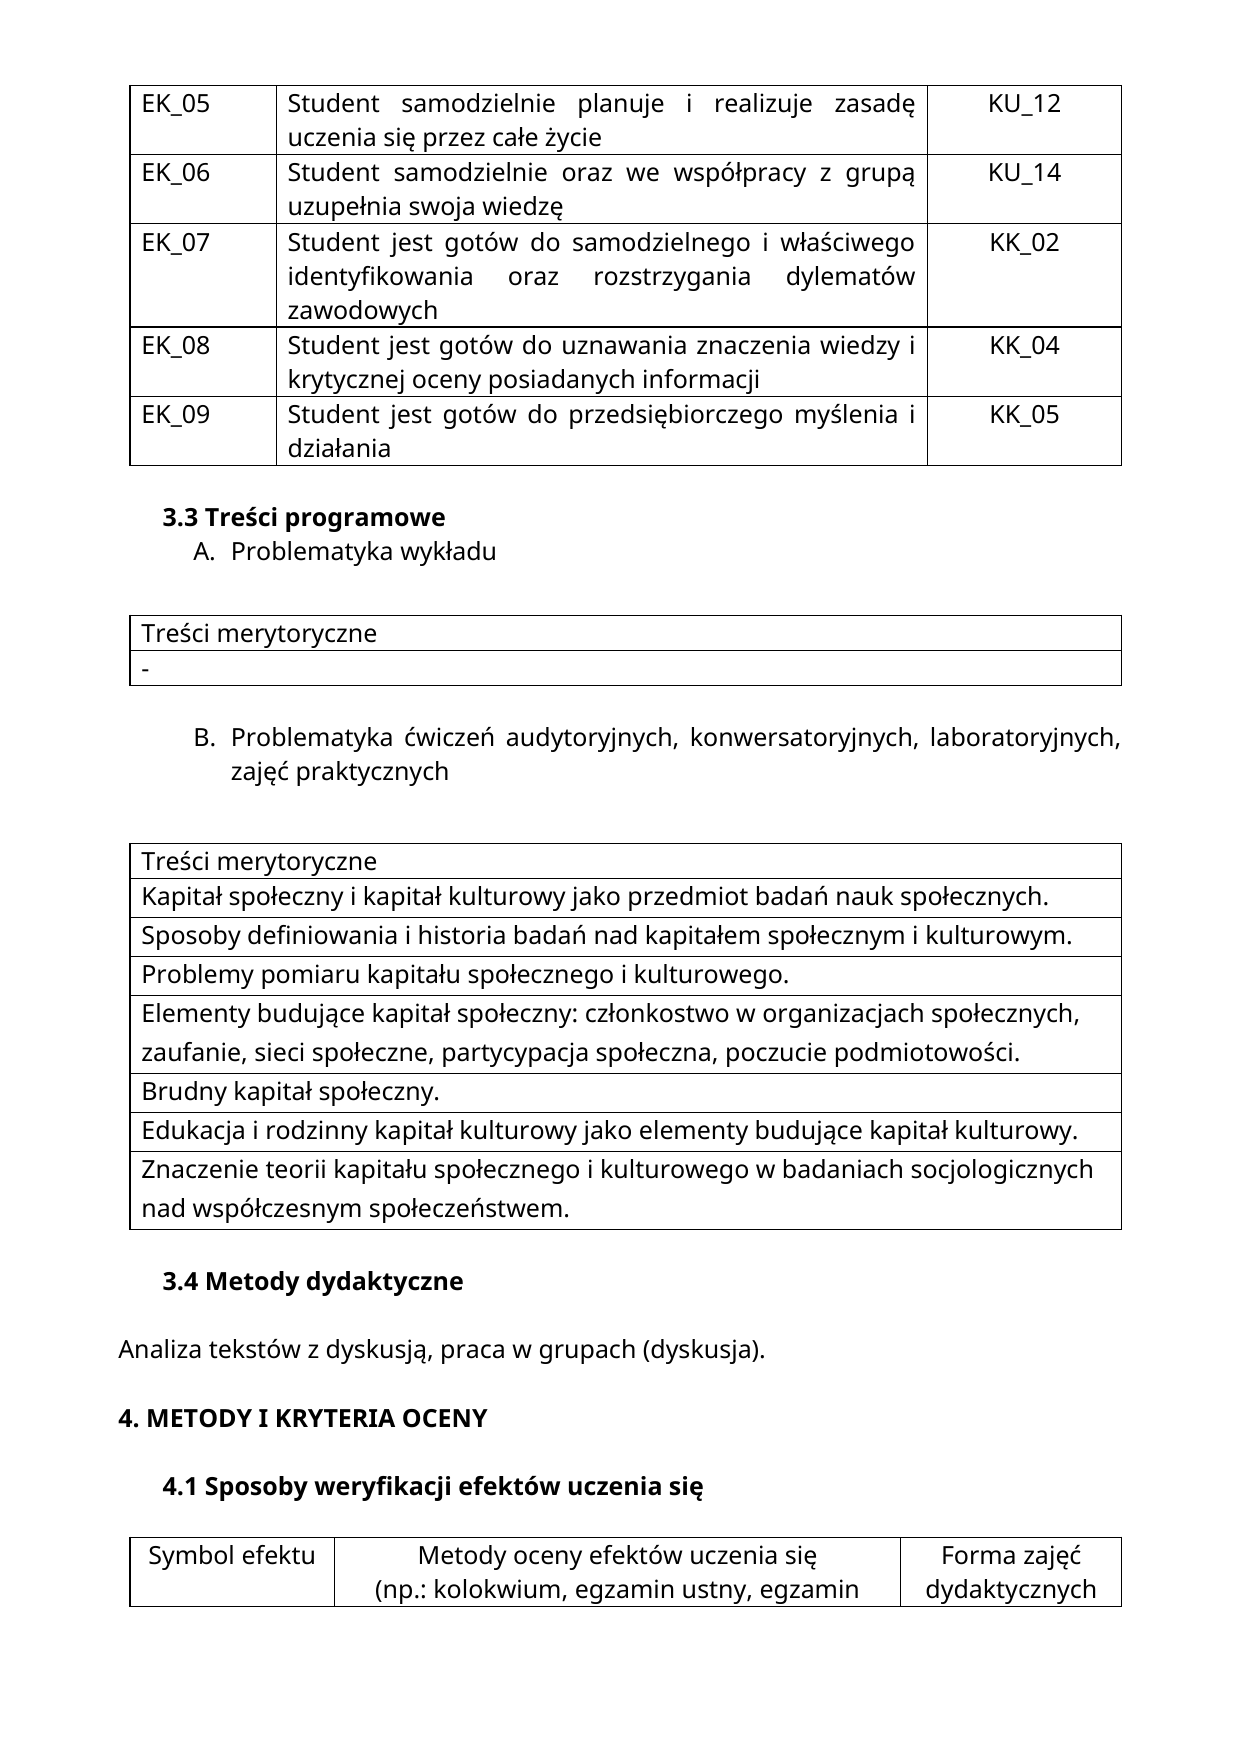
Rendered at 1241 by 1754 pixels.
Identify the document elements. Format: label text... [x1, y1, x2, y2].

table_cell EK_07 [131, 224, 276, 326]
table_cell - [131, 651, 1121, 685]
table_cell EK_06 [131, 155, 276, 223]
text 4.1 Sposoby weryfikacji efektów uczenia się [162, 1468, 1122, 1502]
table_cell KU_14 [928, 155, 1121, 223]
list Problematyka ćwiczeń audytoryjnych, konwersatoryjnych, laboratoryjnych, zajęć praktycznych [193, 720, 1122, 788]
table_cell Edukacja i rodzinny kapitał kulturowy jako elementy budujące kapitał kulturowy. [131, 1113, 1121, 1151]
table_cell Student samodzielnie planuje i realizuje zasadę uczenia się przez całe życie [277, 86, 927, 154]
text Analiza tekstów z dyskusją, praca w grupach (dyskusja). [118, 1332, 1122, 1366]
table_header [901, 1538, 1121, 1606]
table_cell Elementy budujące kapitał społeczny: członkostwo w organizacjach społecznych, zaufanie, sieci społeczne, partycypacja społeczna, poczucie podmiotowości. [131, 996, 1121, 1073]
table_cell Student jest gotów do samodzielnego i właściwego identyfikowania oraz rozstrzygania dylematów zawodowych [277, 224, 927, 326]
list Problematyka wykładu [193, 534, 1122, 568]
table_cell KK_02 [928, 224, 1121, 326]
table_cell Brudny kapitał społeczny. [131, 1074, 1121, 1112]
table_cell Student jest gotów do przedsiębiorczego myślenia i działania [277, 397, 927, 465]
table_header Symbol efektu [131, 1538, 334, 1606]
table_cell Znaczenie teorii kapitału społecznego i kulturowego w badaniach socjologicznych nad współczesnym społeczeństwem. [131, 1152, 1121, 1229]
table_cell Sposoby definiowania i historia badań nad kapitałem społecznym i kulturowym. [131, 918, 1121, 956]
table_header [335, 1538, 900, 1606]
table_cell KK_04 [928, 328, 1121, 396]
text 4. METODY I KRYTERIA OCENY [118, 1400, 1122, 1434]
table_cell Kapitał społeczny i kapitał kulturowy jako przedmiot badań nauk społecznych. [131, 879, 1121, 917]
list 3.3 Treści programowe [162, 500, 1122, 534]
table_cell KU_12 [928, 86, 1121, 154]
table_header Treści merytoryczne [131, 844, 1121, 878]
table_header Treści merytoryczne [131, 616, 1121, 649]
text 3.4 Metody dydaktyczne [162, 1264, 1122, 1298]
table_cell EK_05 [131, 86, 276, 154]
table_cell EK_08 [131, 328, 276, 396]
table_cell KK_05 [928, 397, 1121, 465]
table_cell Student jest gotów do uznawania znaczenia wiedzy i krytycznej oceny posiadanych informacji [277, 328, 927, 396]
table_cell Student samodzielnie oraz we współpracy z grupą uzupełnia swoja wiedzę [277, 155, 927, 223]
table_cell Problemy pomiaru kapitału społecznego i kulturowego. [131, 957, 1121, 995]
table_cell EK_09 [131, 397, 276, 465]
